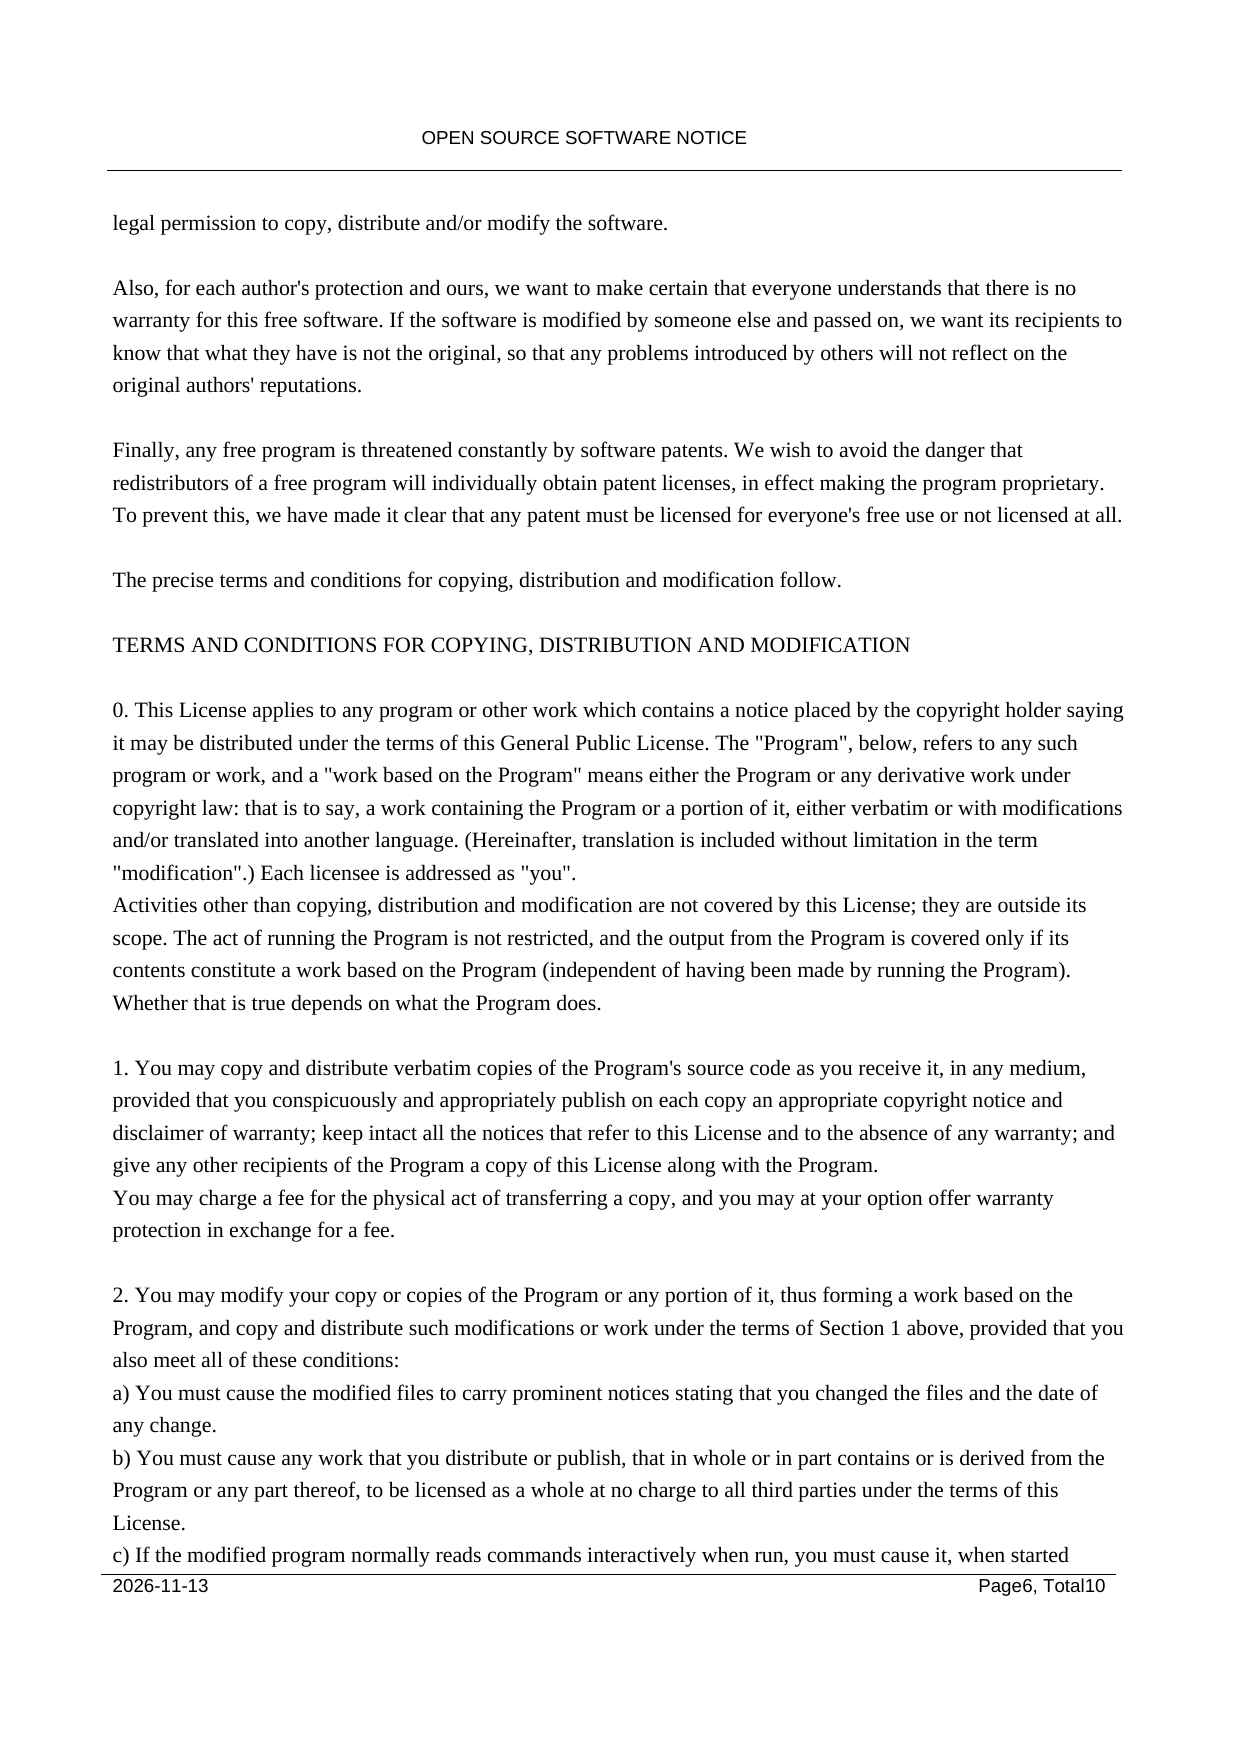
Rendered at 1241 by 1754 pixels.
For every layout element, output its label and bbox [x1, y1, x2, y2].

text [112, 206, 1128, 1571]
